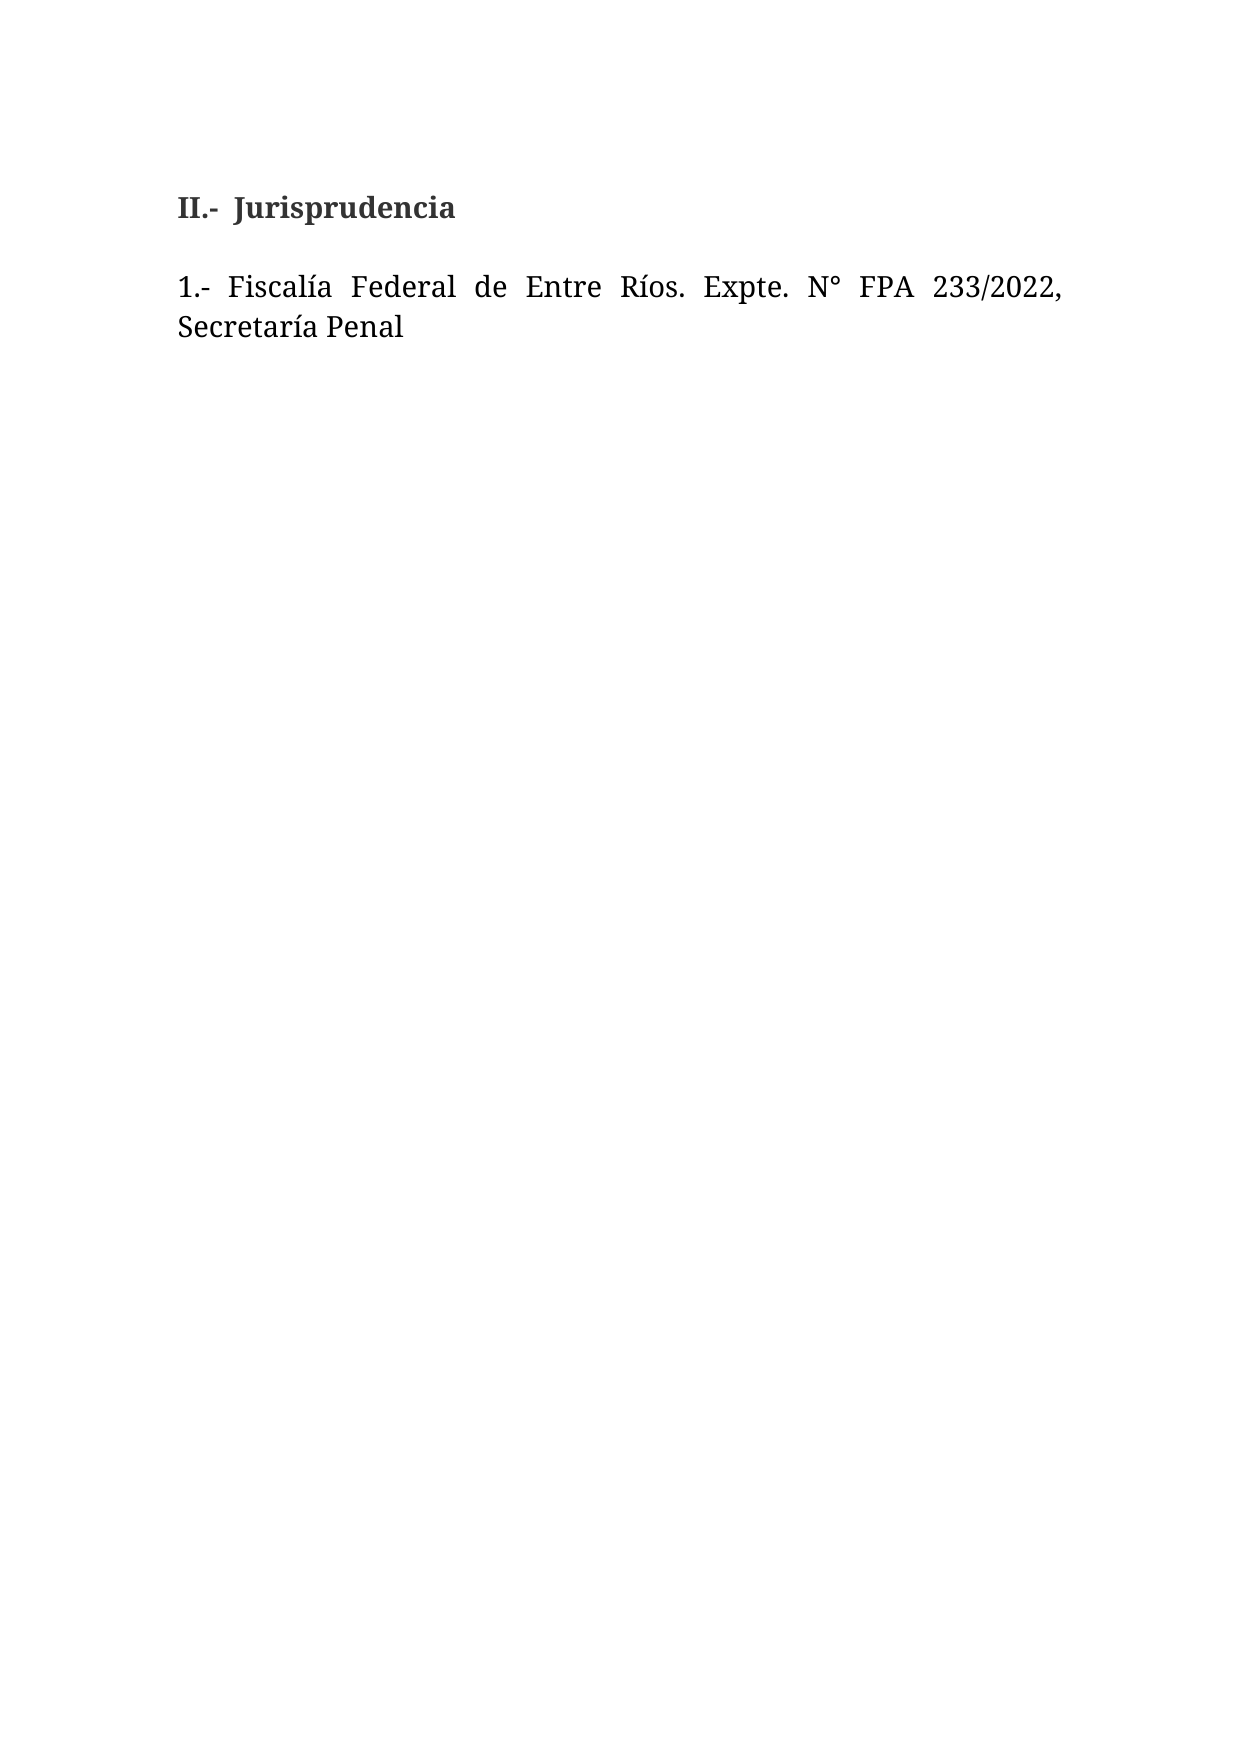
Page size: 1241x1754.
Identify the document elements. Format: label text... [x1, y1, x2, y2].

text II.- Jurisprudencia [177, 187, 1063, 227]
text 1.- Fiscalía Federal de Entre Ríos. Expte. N° FPA 233/2022, Secretaría Penal [177, 267, 1063, 346]
